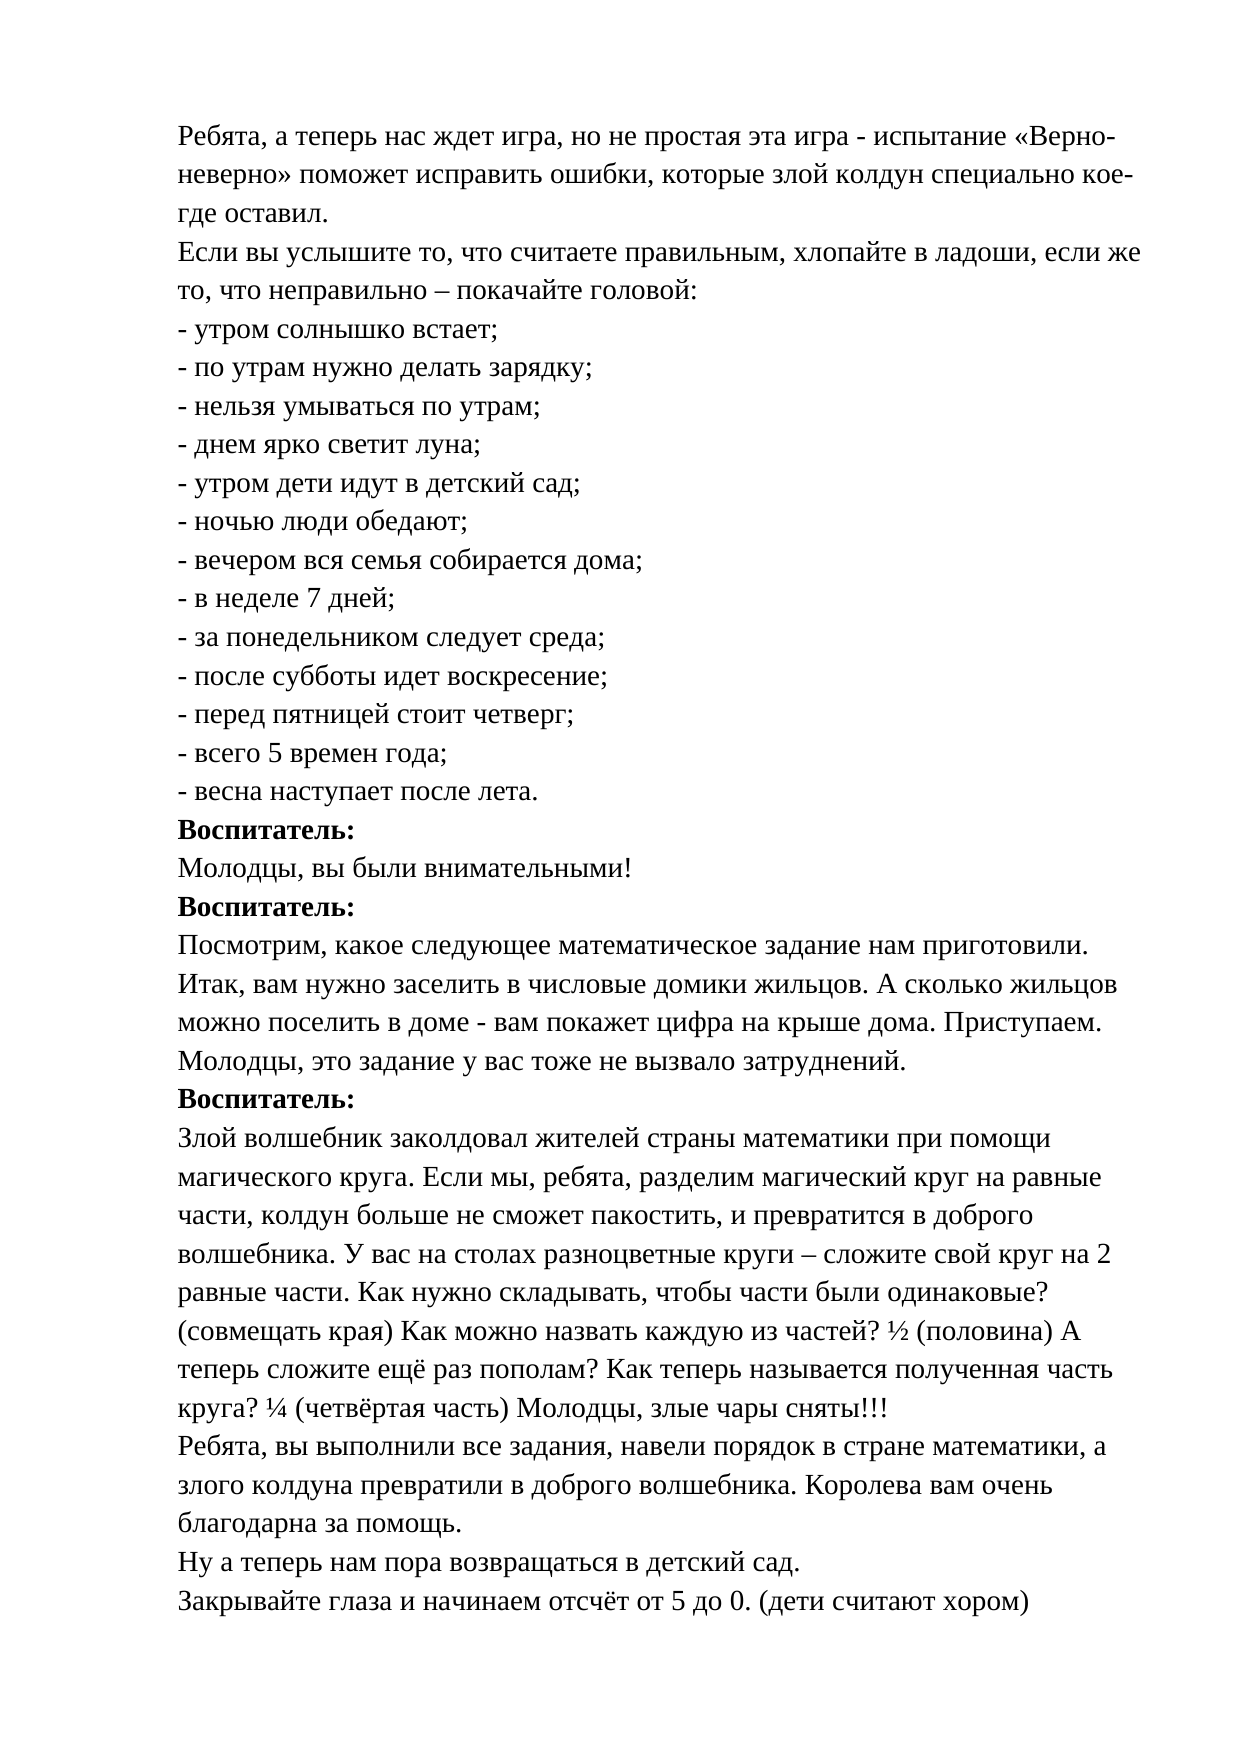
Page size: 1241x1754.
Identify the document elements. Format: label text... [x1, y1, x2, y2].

text Молодцы, это задание у вас тоже не вызвало затруднений. [177, 1043, 1152, 1077]
text - нельзя умываться по утрам; [177, 388, 1152, 421]
text Молодцы, вы были внимательными! [177, 850, 1152, 884]
text Закрывайте глаза и начинаем отсчёт от 5 до 0. (дети считают хором) [177, 1583, 1152, 1616]
text Если вы услышите то, что считаете правильным, хлопайте в ладоши, если же то, что неправильно – покачайте головой: [177, 234, 1152, 306]
text Воспитатель: [177, 889, 1152, 922]
text - перед пятницей стоит четверг; [177, 696, 1152, 730]
text - всего 5 времен года; [177, 735, 1152, 768]
text Воспитатель: [177, 1082, 1152, 1115]
text - ночью люди обедают; [177, 503, 1152, 537]
text - после субботы идет воскресение; [177, 658, 1152, 691]
text - вечером вся семья собирается дома; [177, 542, 1152, 576]
text - утром дети идут в детский сад; [177, 465, 1152, 498]
text Злой волшебник заколдовал жителей страны математики при помощи магического круга. Если мы, ребята, разделим магический круг на равные части, колдун больше не сможет пакостить, и превратится в доброго волшебника. У вас на столах разноцветные круги – сложите свой круг на 2 равные части. Как нужно складывать, чтобы части были одинаковые? (совмещать края) Как можно назвать каждую из частей? ½ (половина) А теперь сложите ещё раз пополам? Как теперь называется полученная часть круга? ¼ (четвёртая часть) Молодцы, злые чары сняты!!! [177, 1120, 1152, 1423]
text Ну а теперь нам пора возвращаться в детский сад. [177, 1544, 1152, 1578]
text - по утрам нужно делать зарядку; [177, 349, 1152, 383]
text Ребята, вы выполнили все задания, навели порядок в стране математики, а злого колдуна превратили в доброго волшебника. Королева вам очень благодарна за помощь. [177, 1428, 1152, 1539]
text - днем ярко светит луна; [177, 426, 1152, 460]
text Воспитатель: [177, 812, 1152, 845]
text Посмотрим, какое следующее математическое задание нам приготовили. Итак, вам нужно заселить в числовые домики жильцов. А сколько жильцов можно поселить в доме - вам покажет цифра на крыше дома. Приступаем. [177, 927, 1152, 1038]
text - весна наступает после лета. [177, 773, 1152, 807]
text - утром солнышко встает; [177, 311, 1152, 344]
text - за понедельником следует среда; [177, 619, 1152, 653]
text Ребята, а теперь нас ждет игра, но не простая эта игра - испытание «Верно-неверно» поможет исправить ошибки, которые злой колдун специально кое-где оставил. [177, 118, 1152, 229]
text - в неделе 7 дней; [177, 581, 1152, 614]
